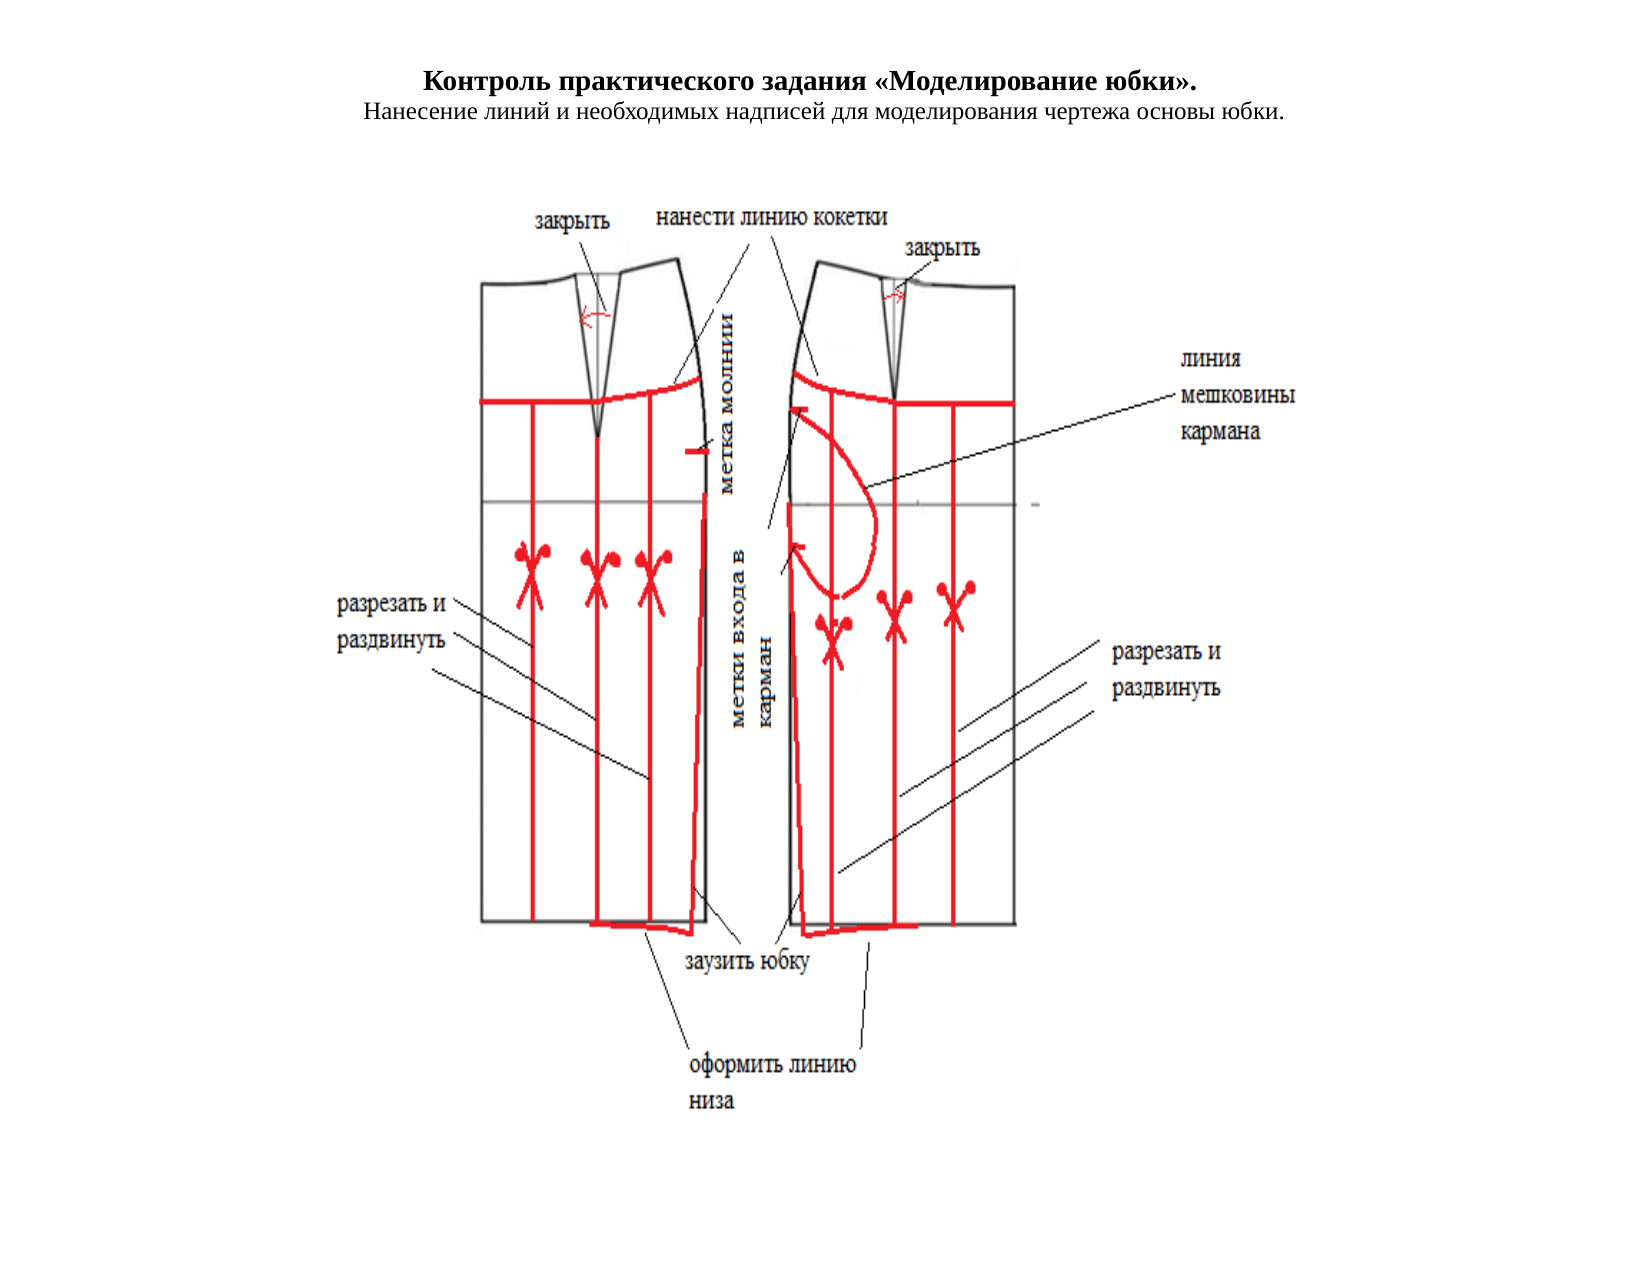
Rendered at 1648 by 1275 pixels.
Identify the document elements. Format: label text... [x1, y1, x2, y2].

picture [312, 145, 1336, 1132]
text Нанесение линий и необходимых надписей для моделирования чертежа основы юбки. [57, 97, 1590, 125]
subtitle Контроль практического задания «Моделирование юбки». [29, 63, 1591, 97]
